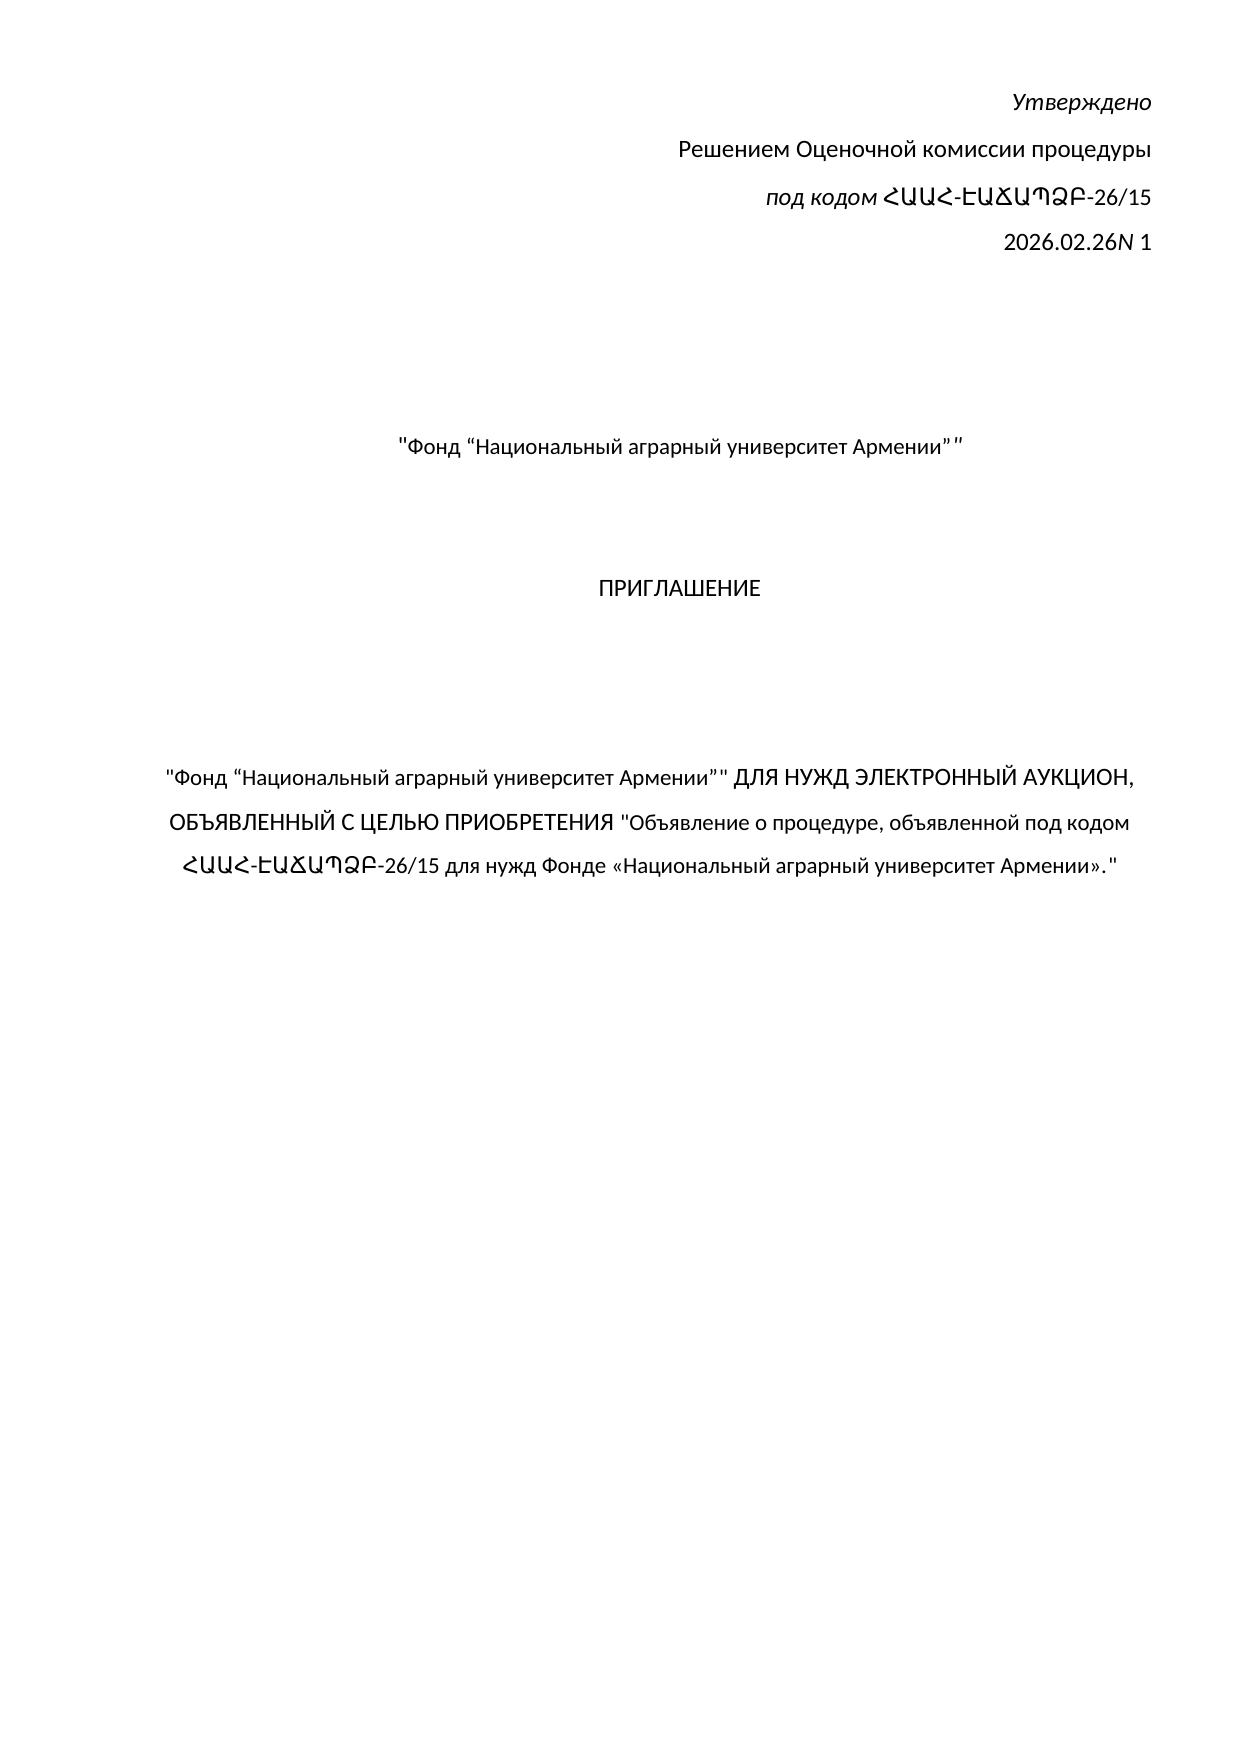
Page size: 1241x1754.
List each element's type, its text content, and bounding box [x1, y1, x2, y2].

text Решением Оценочной комиссии процедуры [148, 134, 1152, 164]
text ОБЪЯВЛЕННЫЙ С ЦЕЛЬЮ ПРИОБРЕТЕНИЯ "Объявление о процедуре, объявленной под кодом ՀԱԱՀ-ԷԱՃԱՊՁԲ-26/15 для нужд Фонде «Национальный аграрный университет Армении»." [148, 807, 1152, 879]
text Утверждено [148, 86, 1152, 117]
text "Фонд “Национальный аграрный университет Армении”" [148, 431, 1152, 461]
text ПРИГЛАШЕНИЕ [148, 572, 1152, 603]
text "Фонд “Национальный аграрный университет Армении”" ДЛЯ НУЖД ЭЛЕКТРОННЫЙ АУКЦИОН, [148, 761, 1152, 791]
text под кодом ՀԱԱՀ-ԷԱՃԱՊՁԲ-26/15 2026.02.26 N 1 [148, 181, 1152, 257]
